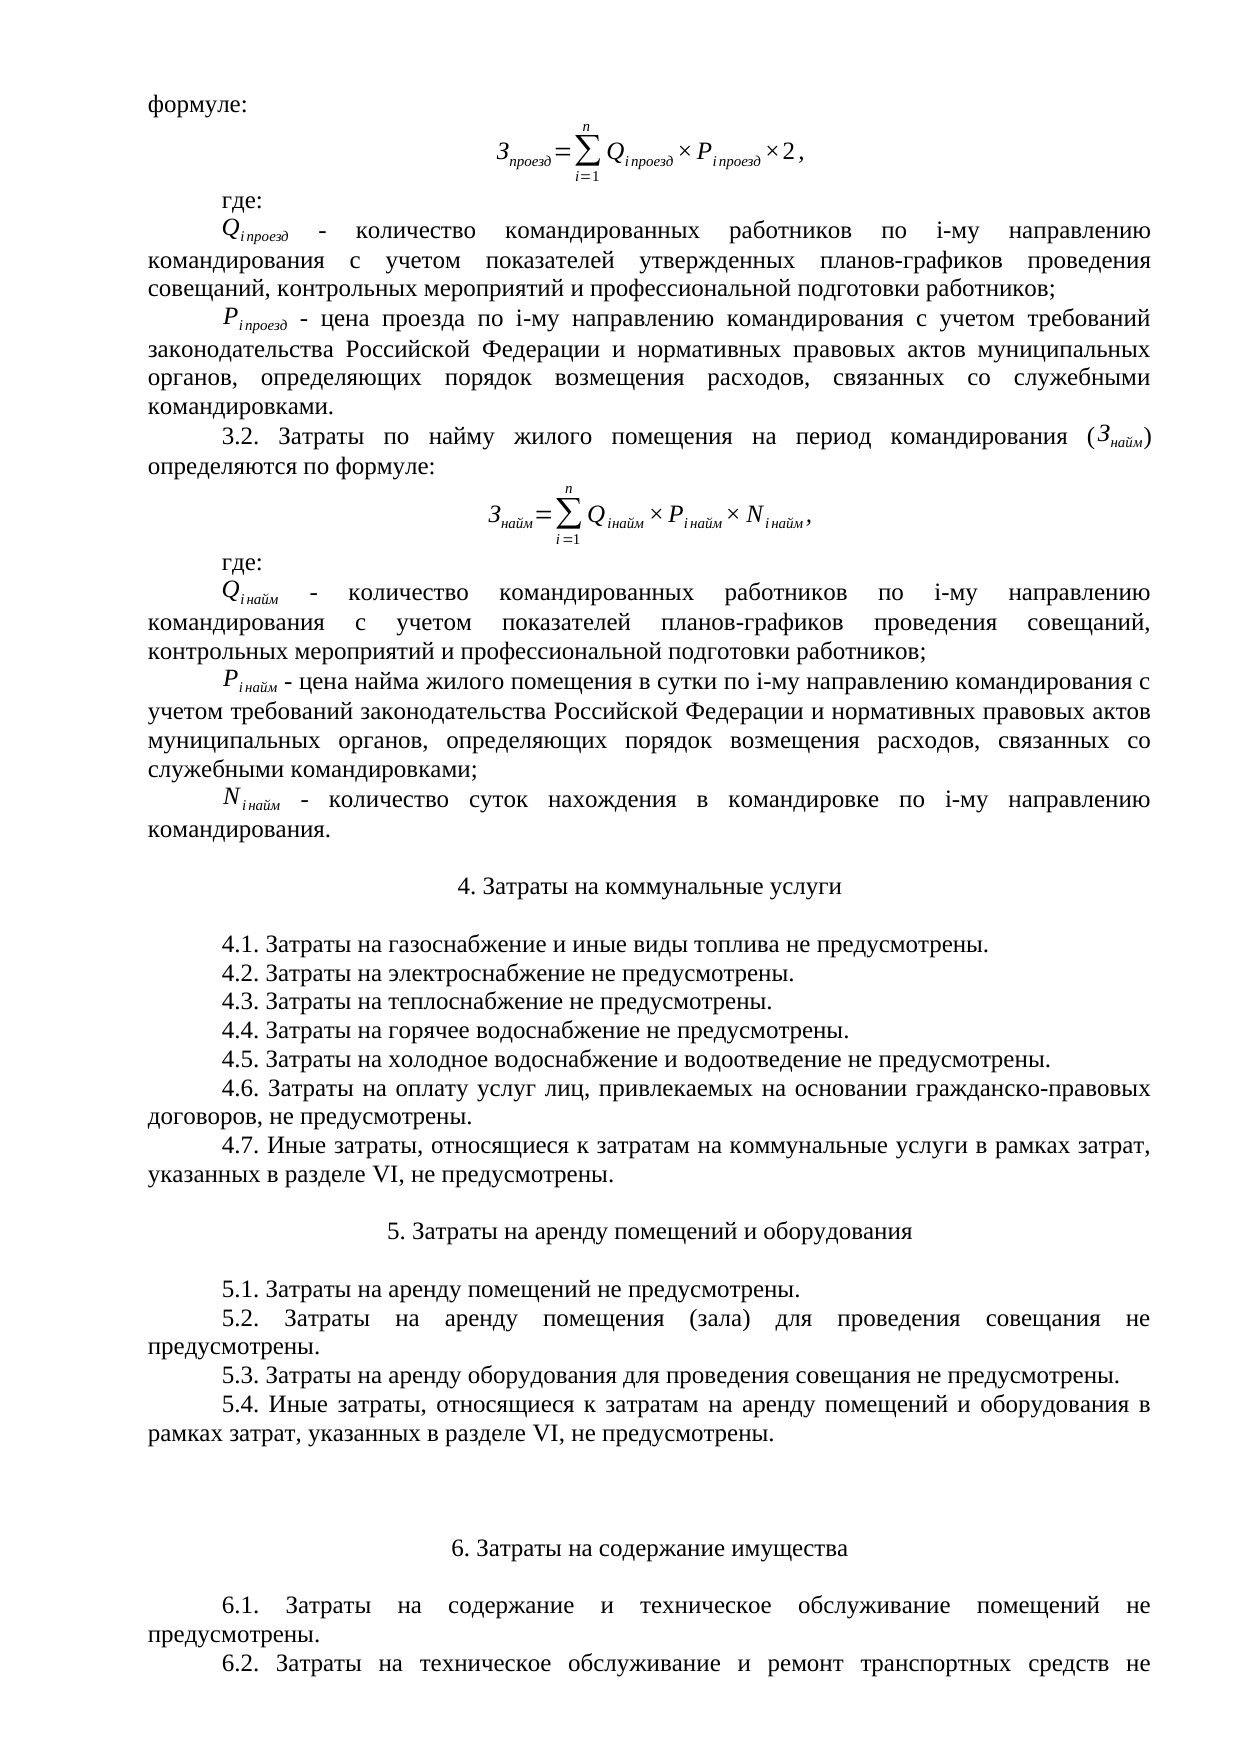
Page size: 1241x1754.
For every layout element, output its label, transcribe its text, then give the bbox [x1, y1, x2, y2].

text - количество командированных работников по i-му направлению командирования с учетом показателей утвержденных планов-графиков проведения совещаний, контрольных мероприятий и профессиональной подготовки работников; [148, 213, 1152, 302]
text 4.1. Затраты на газоснабжение и иные виды топлива не предусмотрены. [148, 929, 1152, 958]
text - цена проезда по i-му направлению командирования с учетом требований законодательства Российской Федерации и нормативных правовых актов муниципальных органов, определяющих порядок возмещения расходов, связанных со служебными командировками. [148, 302, 1152, 420]
text - количество командированных работников по i-му направлению командирования с учетом показателей планов-графиков проведения совещаний, контрольных мероприятий и профессиональной подготовки работников; [148, 576, 1152, 665]
text 4.7. Иные затраты, относящиеся к затратам на коммунальные услуги в рамках затрат, указанных в разделе VI, не предусмотрены. [148, 1130, 1152, 1188]
text 4.2. Затраты на электроснабжение не предусмотрены. [148, 958, 1152, 986]
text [148, 89, 1152, 117]
text 5.4. Иные затраты, относящиеся к затратам на аренду помещений и оборудования в рамках затрат, указанных в разделе VI, не предусмотрены. [148, 1389, 1152, 1446]
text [148, 1648, 1152, 1676]
text - цена найма жилого помещения в сутки по i-му направлению командирования с учетом требований законодательства Российской Федерации и нормативных правовых актов муниципальных органов, определяющих порядок возмещения расходов, связанных со служебными командировками; [148, 665, 1152, 782]
text 4. Затраты на коммунальные услуги [148, 871, 1152, 900]
text 5. Затраты на аренду помещений и оборудования [148, 1216, 1152, 1245]
text 5.2. Затраты на аренду помещения (зала) для проведения совещания не предусмотрены. [148, 1303, 1152, 1360]
text где: [148, 185, 1152, 213]
text - количество суток нахождения в командировке по i-му направлению командирования. [148, 782, 1152, 843]
text 4.3. Затраты на теплоснабжение не предусмотрены. [148, 986, 1152, 1015]
text 6.1. Затраты на содержание и техническое обслуживание помещений не предусмотрены. [148, 1590, 1152, 1648]
text 5.1. Затраты на аренду помещений не предусмотрены. [148, 1274, 1152, 1303]
text где: [148, 547, 1152, 576]
text 6. Затраты на содержание имущества [148, 1533, 1152, 1561]
text 3.2. Затраты по найму жилого помещения на период командирования () определяются по формуле: [148, 420, 1152, 480]
text 4.5. Затраты на холодное водоснабжение и водоотведение не предусмотрены. [148, 1044, 1152, 1073]
text 5.3. Затраты на аренду оборудования для проведения совещания не предусмотрены. [148, 1360, 1152, 1389]
text 4.6. Затраты на оплату услуг лиц, привлекаемых на основании гражданско-правовых договоров, не предусмотрены. [148, 1073, 1152, 1130]
text 4.4. Затраты на горячее водоснабжение не предусмотрены. [148, 1015, 1152, 1044]
